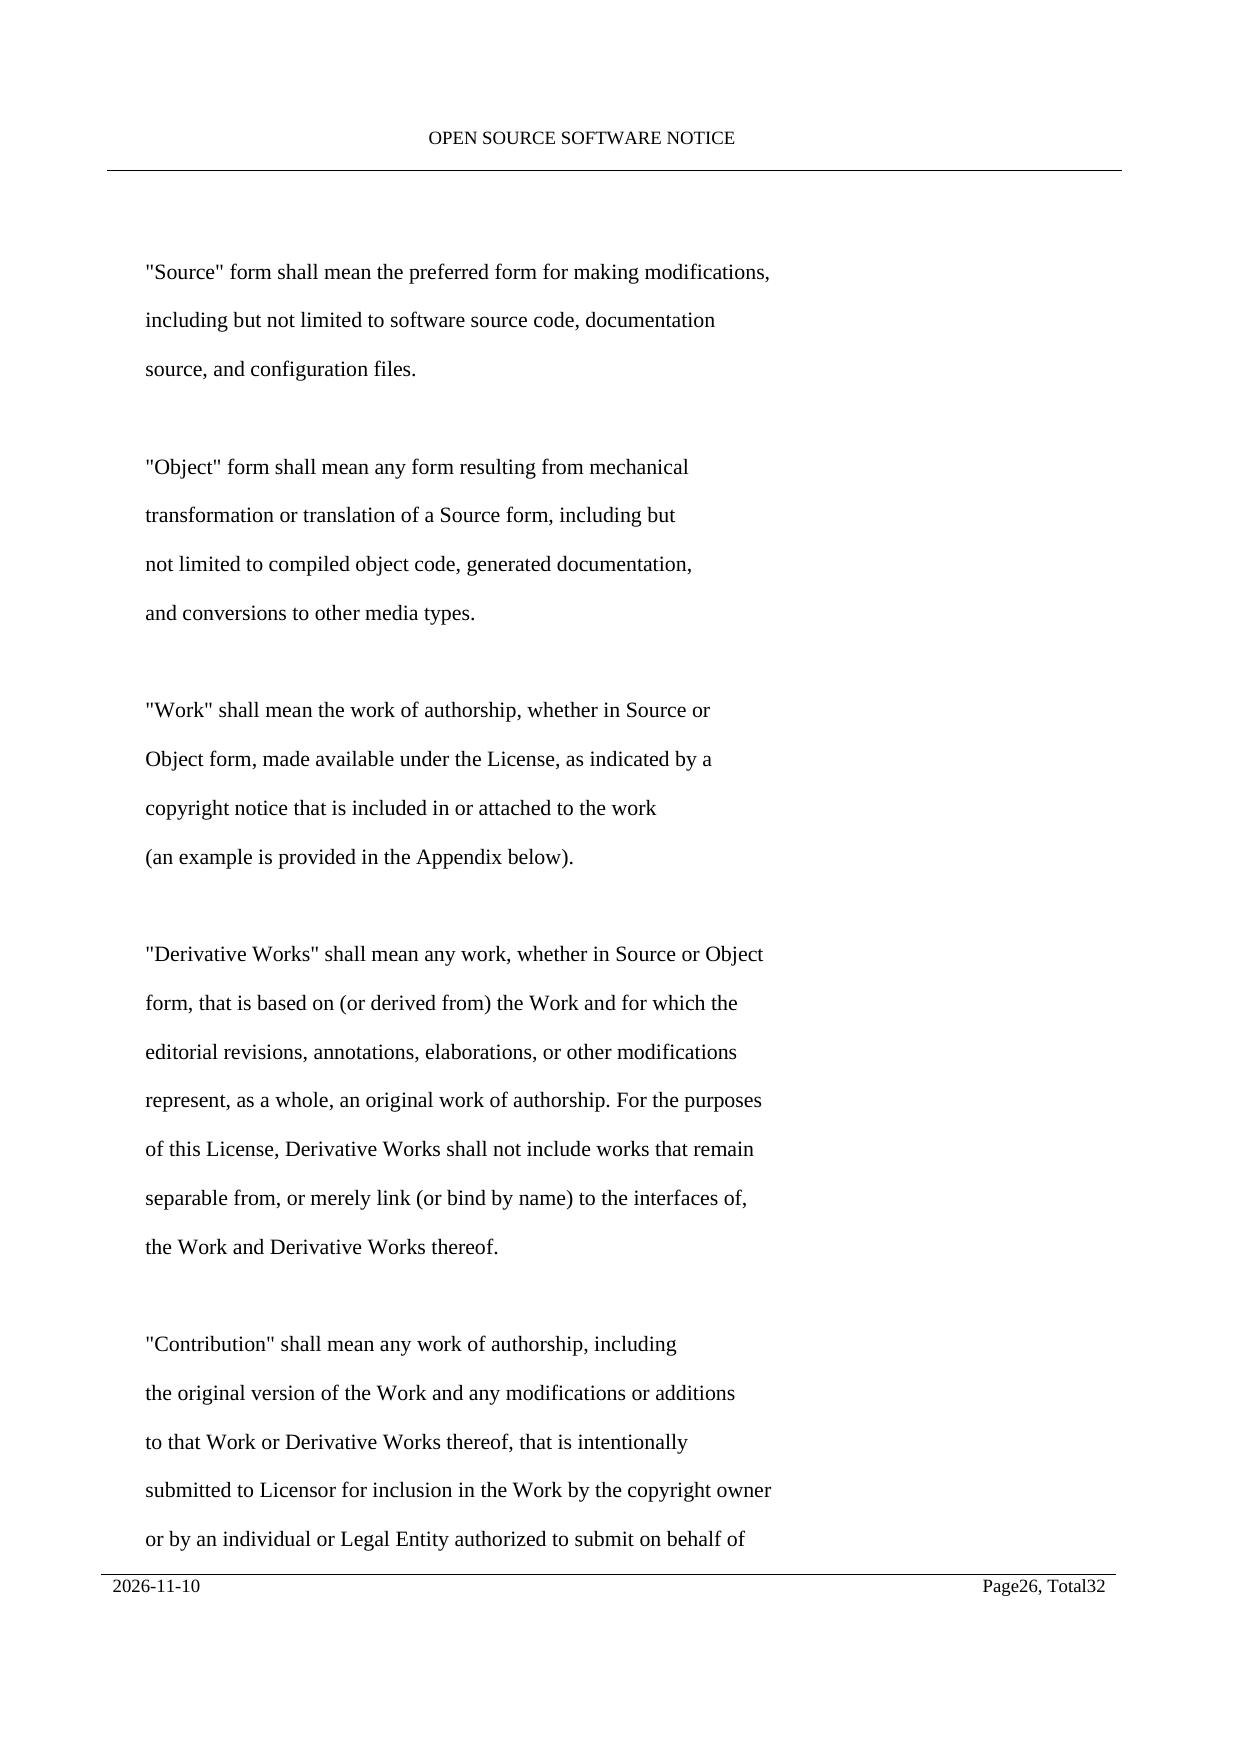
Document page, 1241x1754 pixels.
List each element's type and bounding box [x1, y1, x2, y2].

text [112, 206, 1128, 1555]
